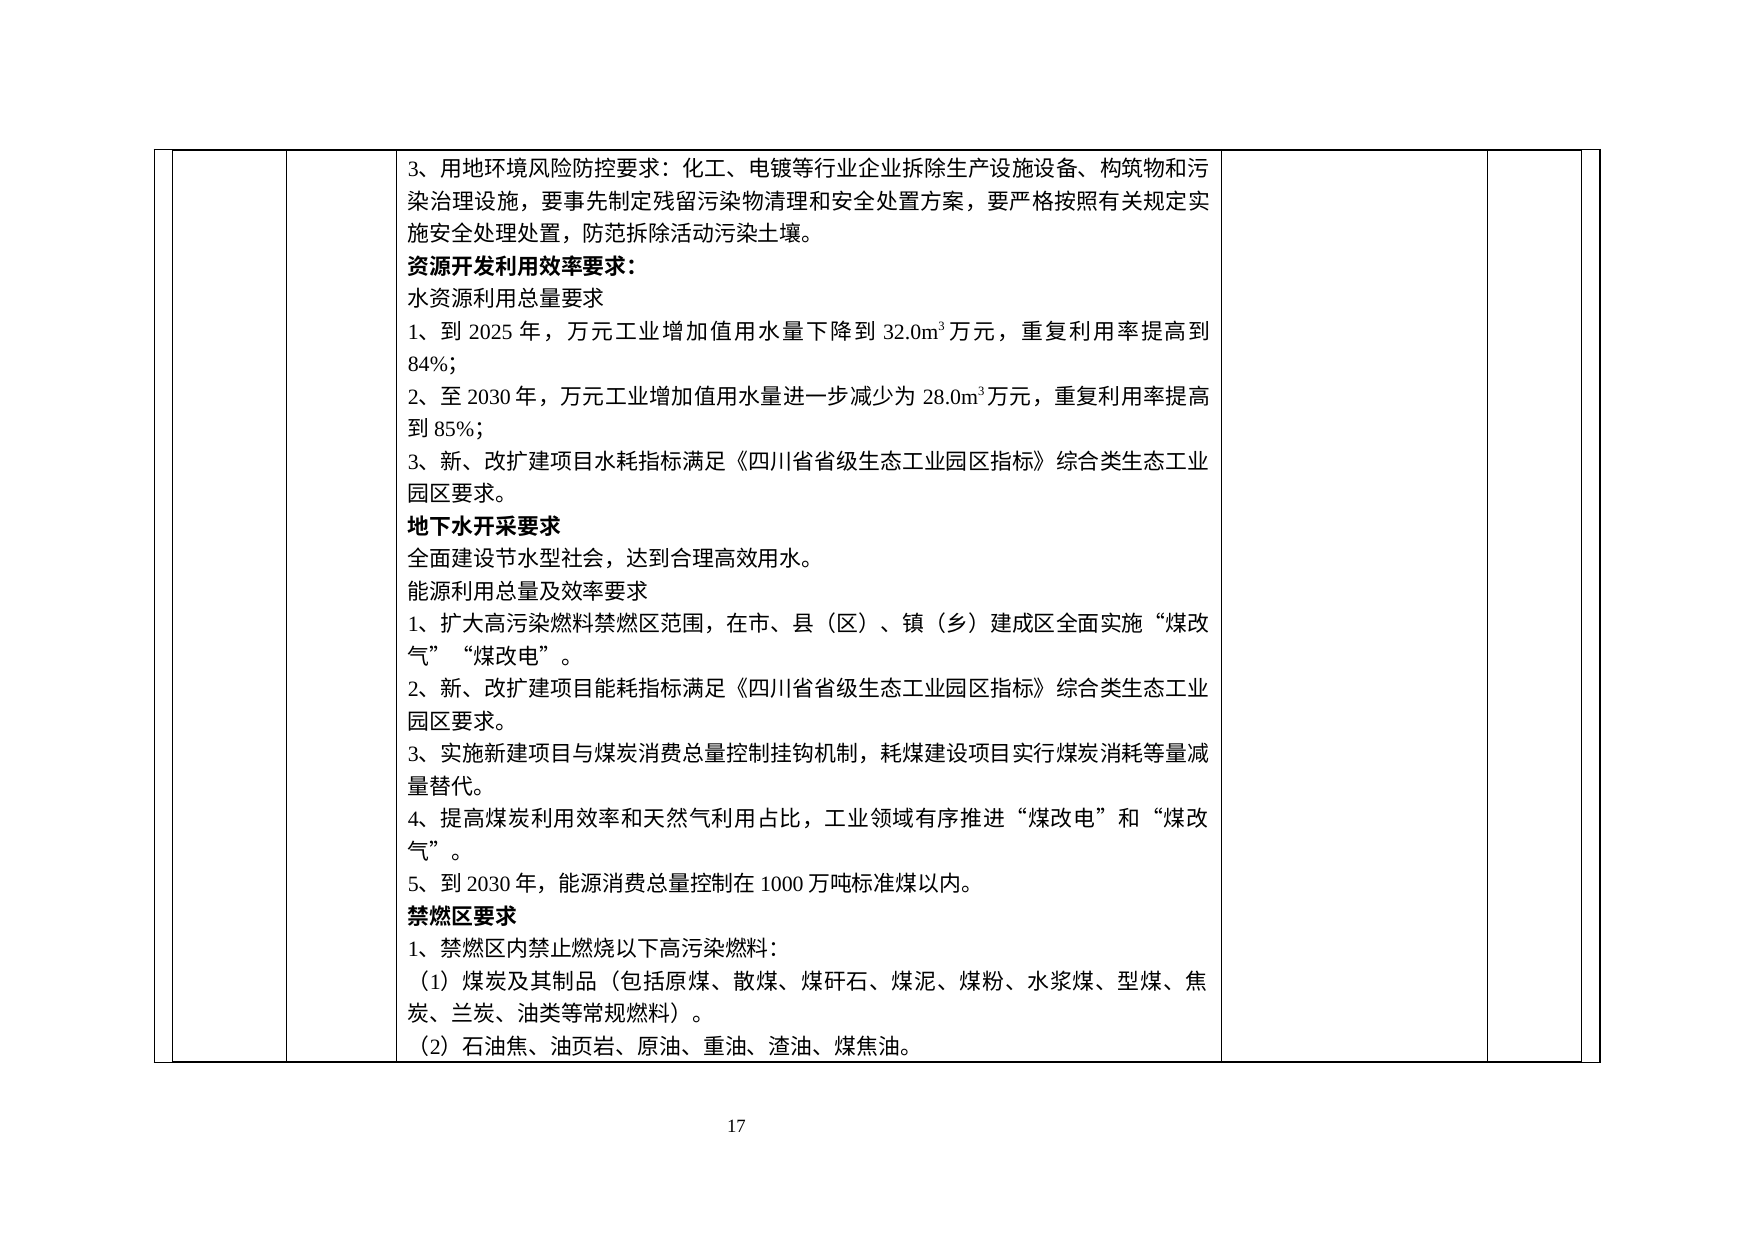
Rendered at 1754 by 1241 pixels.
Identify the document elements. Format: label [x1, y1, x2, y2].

table_header [155, 150, 172, 1062]
table_header [173, 151, 286, 1061]
table_header [1488, 151, 1581, 1061]
table_header [397, 151, 1221, 1061]
table_header [1582, 150, 1599, 1062]
table_header [287, 151, 396, 1061]
table_header [1222, 151, 1487, 1061]
